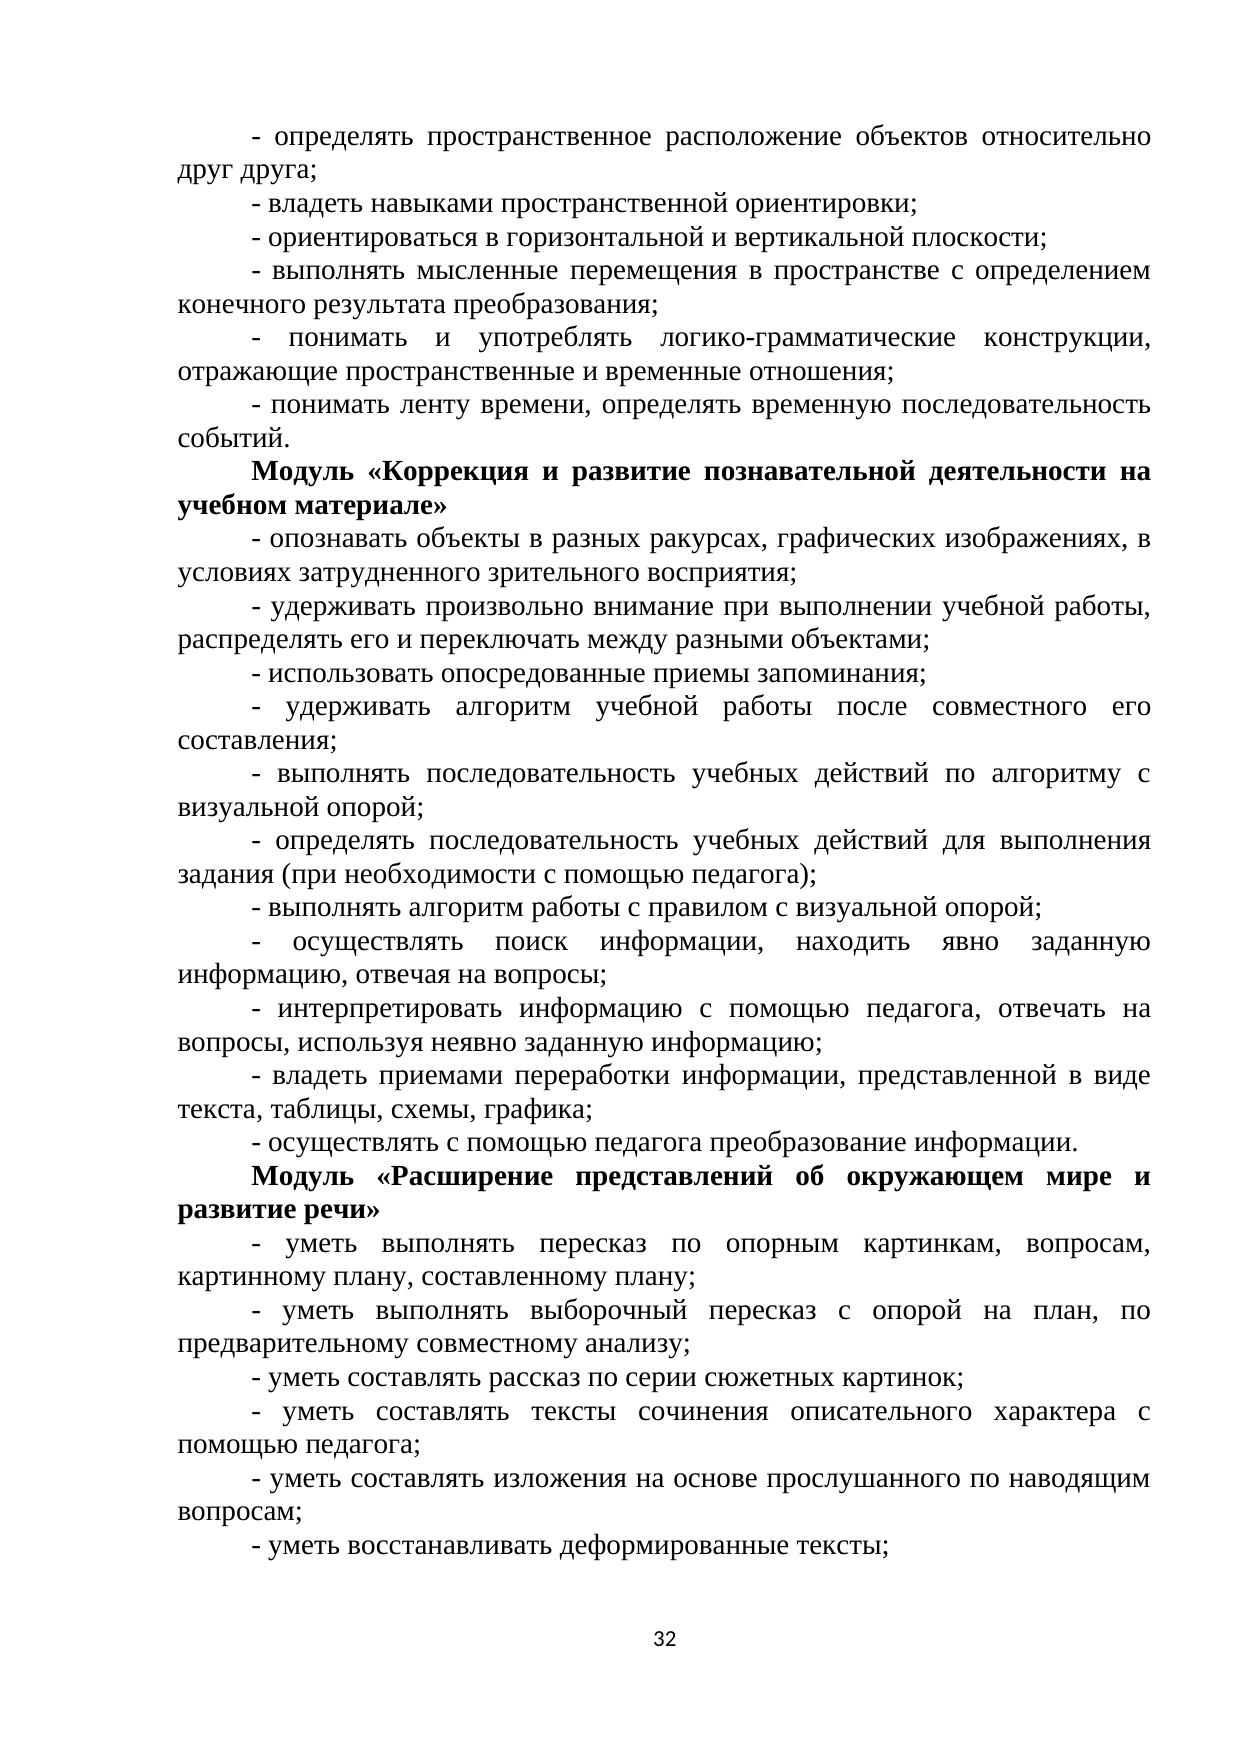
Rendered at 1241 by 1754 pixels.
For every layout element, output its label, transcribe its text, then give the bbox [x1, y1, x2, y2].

text Модуль «Коррекция и развитие познавательной деятельности на учебном материале» [177, 453, 1152, 521]
text - понимать и употреблять логико-грамматические конструкции, отражающие пространственные и временные отношения; [177, 319, 1152, 386]
text - интерпретировать информацию с помощью педагога, отвечать на вопросы, используя неявно заданную информацию; [177, 990, 1152, 1057]
text - уметь составлять тексты сочинения описательного характера с помощью педагога; [177, 1393, 1152, 1460]
text - осуществлять поиск информации, находить явно заданную информацию, отвечая на вопросы; [177, 923, 1152, 990]
text - выполнять мысленные перемещения в пространстве с определением конечного результата преобразования; [177, 252, 1152, 319]
text - уметь восстанавливать деформированные тексты; [177, 1527, 1152, 1560]
text - уметь составлять изложения на основе прослушанного по наводящим вопросам; [177, 1460, 1152, 1527]
text - уметь выполнять выборочный пересказ с опорой на план, по предварительному совместному анализу; [177, 1292, 1152, 1359]
text - владеть приемами переработки информации, представленной в виде текста, таблицы, схемы, графика; [177, 1057, 1152, 1124]
text - удерживать произвольно внимание при выполнении учебной работы, распределять его и переключать между разными объектами; [177, 588, 1152, 655]
text - определять пространственное расположение объектов относительно друг друга; [177, 118, 1152, 185]
text - владеть навыками пространственной ориентировки; [177, 185, 1152, 219]
text - выполнять последовательность учебных действий по алгоритму с визуальной опорой; [177, 755, 1152, 822]
text - уметь составлять рассказ по серии сюжетных картинок; [177, 1359, 1152, 1393]
text - уметь выполнять пересказ по опорным картинкам, вопросам, картинному плану, составленному плану; [177, 1225, 1152, 1292]
text - ориентироваться в горизонтальной и вертикальной плоскости; [177, 219, 1152, 252]
text - удерживать алгоритм учебной работы после совместного его составления; [177, 688, 1152, 755]
text - опознавать объекты в разных ракурсах, графических изображениях, в условиях затрудненного зрительного восприятия; [177, 521, 1152, 588]
text - осуществлять с помощью педагога преобразование информации. [177, 1124, 1152, 1158]
text - определять последовательность учебных действий для выполнения задания (при необходимости с помощью педагога); [177, 822, 1152, 889]
text - использовать опосредованные приемы запоминания; [177, 655, 1152, 688]
text - выполнять алгоритм работы с правилом с визуальной опорой; [177, 889, 1152, 923]
text - понимать ленту времени, определять временную последовательность событий. [177, 386, 1152, 453]
text Модуль «Расширение представлений об окружающем мире и развитие речи» [177, 1158, 1152, 1225]
